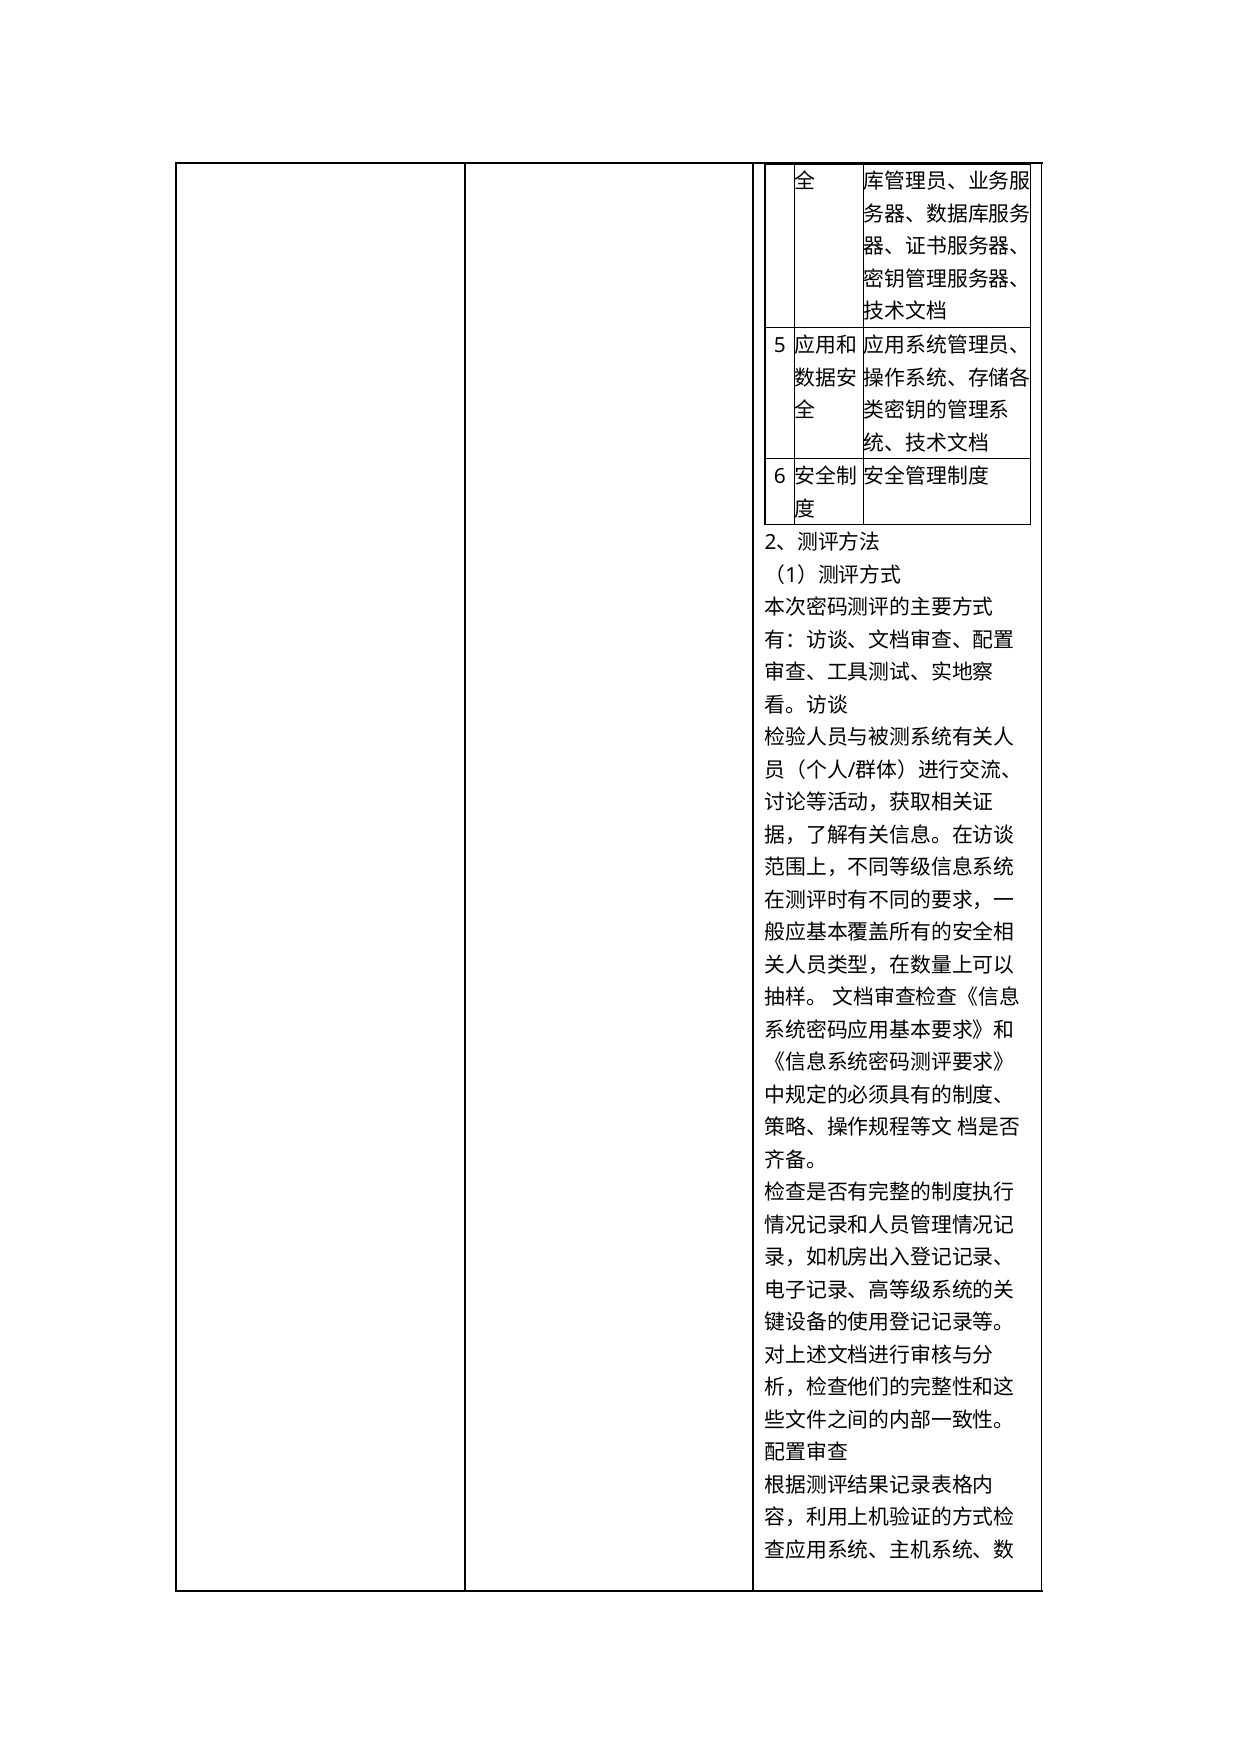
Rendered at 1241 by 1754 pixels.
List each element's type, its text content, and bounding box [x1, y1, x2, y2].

table_cell 3 [466, 164, 752, 1590]
table_cell [177, 164, 464, 1590]
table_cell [754, 164, 1041, 1590]
